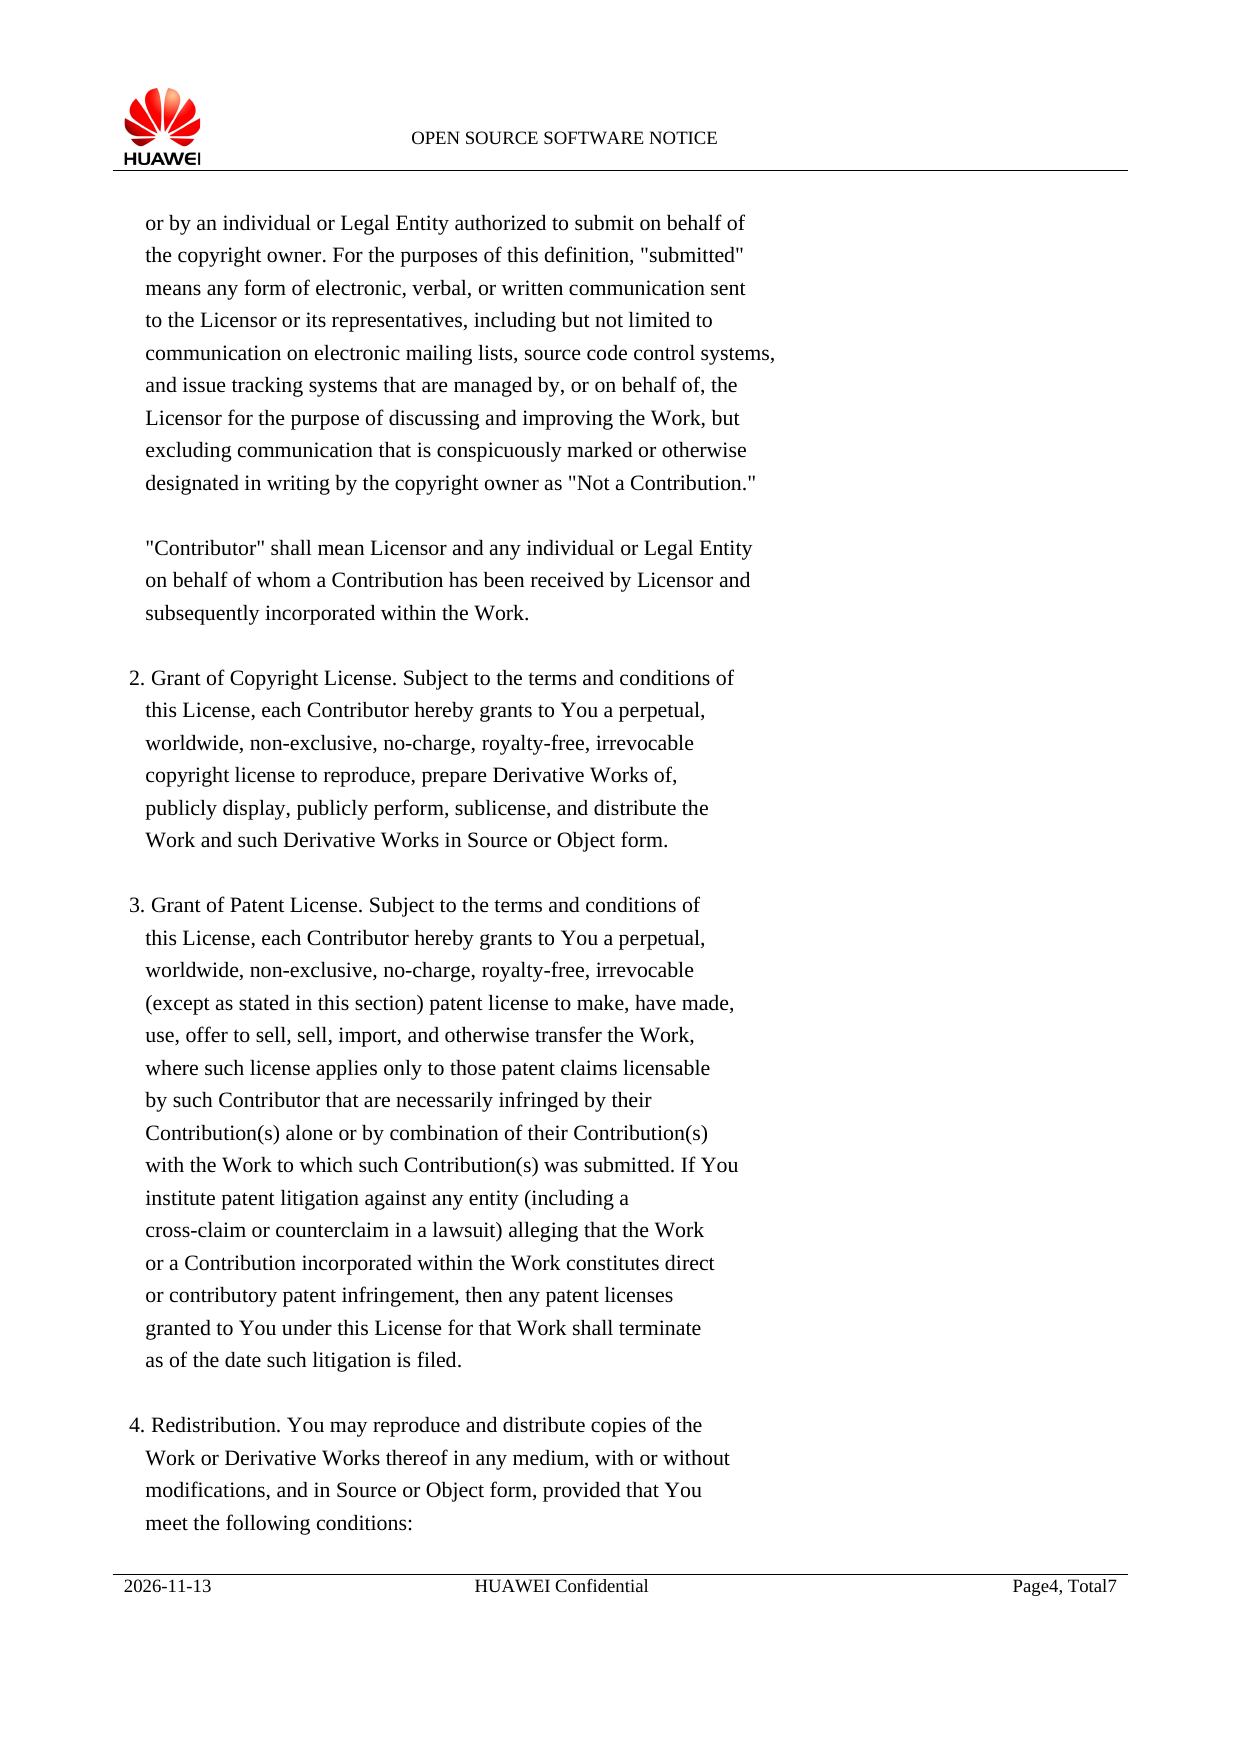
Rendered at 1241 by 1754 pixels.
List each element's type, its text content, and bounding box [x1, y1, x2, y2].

picture [124, 88, 201, 165]
